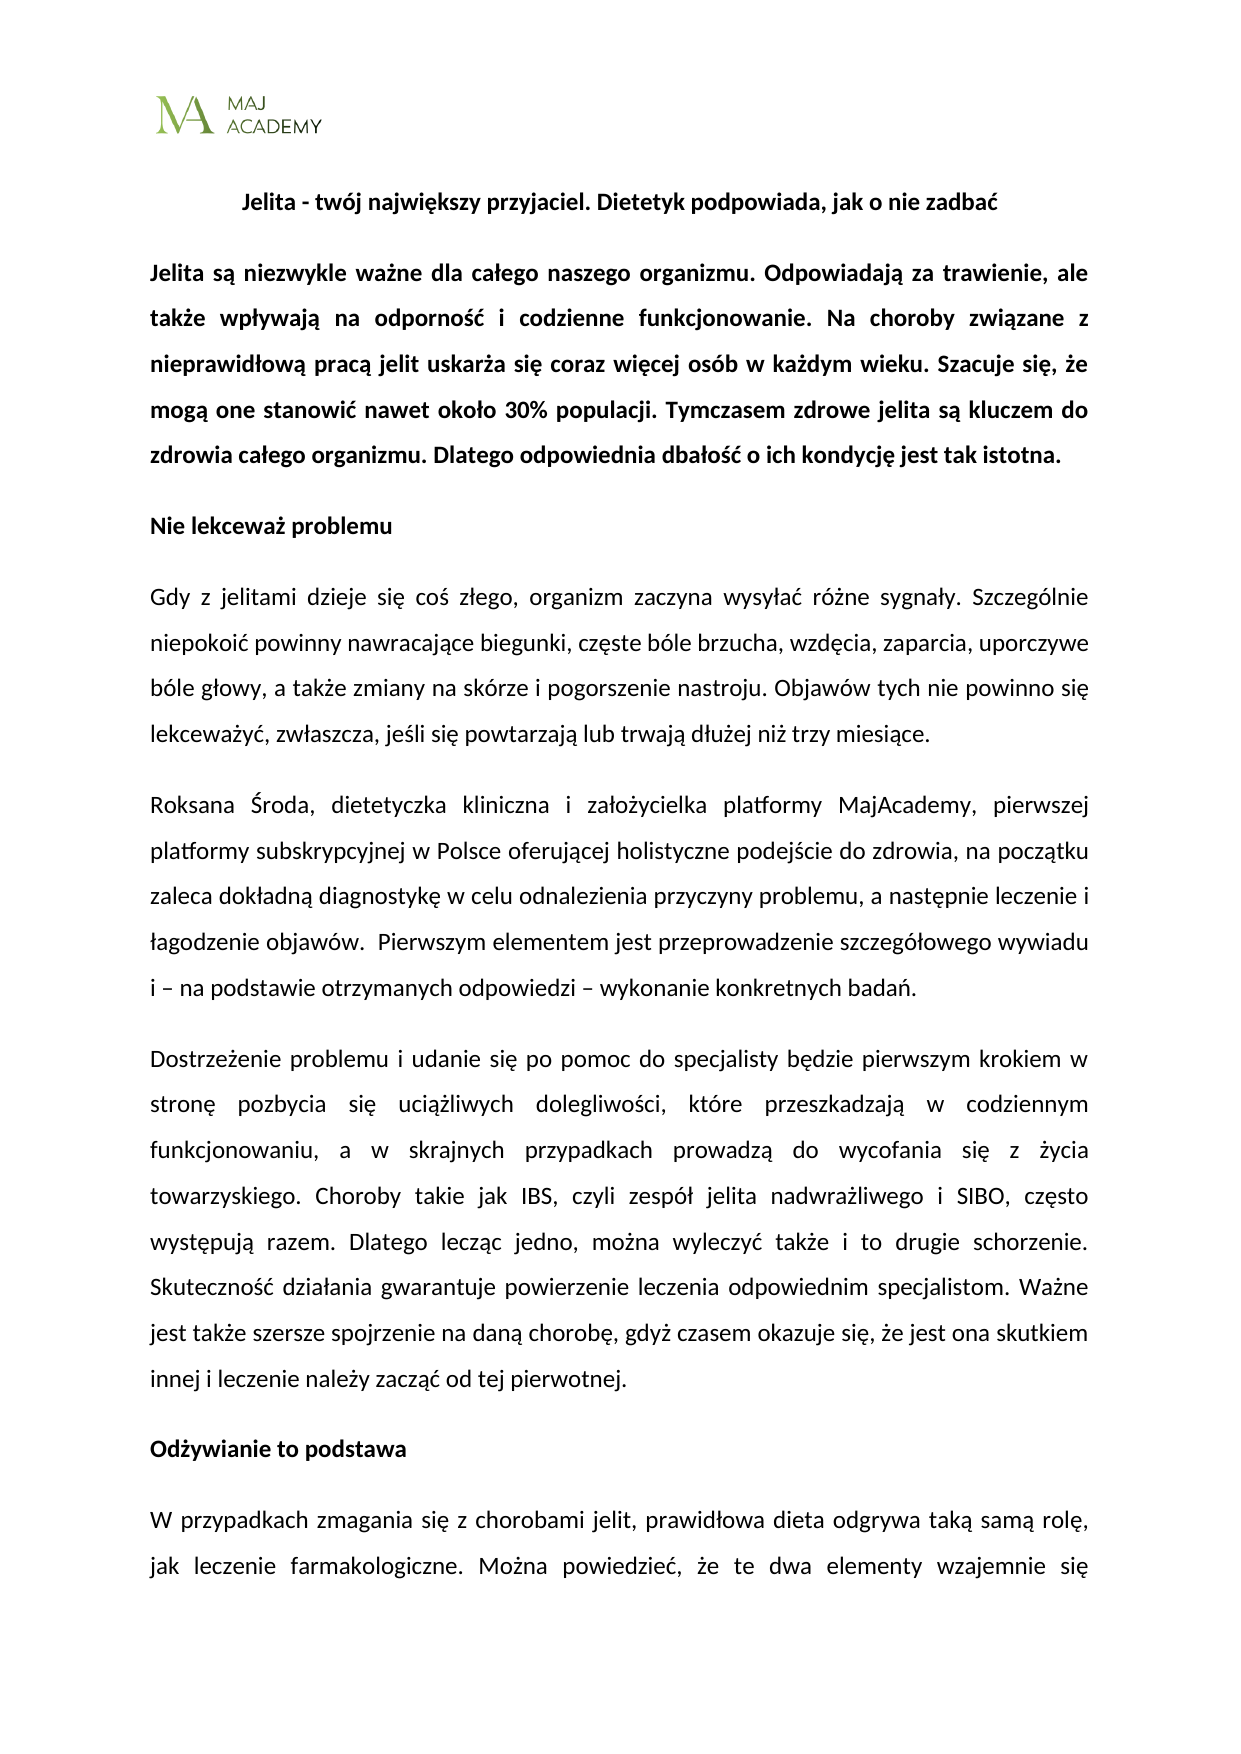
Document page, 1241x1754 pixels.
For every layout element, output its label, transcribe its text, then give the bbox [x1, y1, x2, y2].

text Jelita - twój największy przyjaciel. Dietetyk podpowiada, jak o nie zadbać [150, 186, 1090, 217]
picture [150, 75, 348, 161]
text Roksana Środa, dietetyczka kliniczna i założycielka platformy MajAcademy, pierwszej platformy subskrypcyjnej w Polsce oferującej holistyczne podejście do zdrowia, na początku zaleca dokładną diagnostykę w celu odnalezienia przyczyny problemu, a następnie leczenie i łagodzenie objawów. Pierwszym elementem jest przeprowadzenie szczegółowego wywiadu i – na podstawie otrzymanych odpowiedzi – wykonanie konkretnych badań. [150, 789, 1090, 1002]
text Dostrzeżenie problemu i udanie się po pomoc do specjalisty będzie pierwszym krokiem w stronę pozbycia się uciążliwych dolegliwości, które przeszkadzają w codziennym funkcjonowaniu, a w skrajnych przypadkach prowadzą do wycofania się z życia towarzyskiego. Choroby takie jak IBS, czyli zespół jelita nadwrażliwego i SIBO, często występują razem. Dlatego lecząc jedno, można wyleczyć także i to drugie schorzenie. Skuteczność działania gwarantuje powierzenie leczenia odpowiednim specjalistom. Ważne jest także szersze spojrzenie na daną chorobę, gdyż czasem okazuje się, że jest ona skutkiem innej i leczenie należy zacząć od tej pierwotnej. [150, 1043, 1090, 1393]
text Jelita są niezwykle ważne dla całego naszego organizmu. Odpowiadają za trawienie, ale także wpływają na odporność i codzienne funkcjonowanie. Na choroby związane z nieprawidłową pracą jelit uskarża się coraz więcej osób w każdym wieku. Szacuje się, że mogą one stanowić nawet około 30% populacji. Tymczasem zdrowe jelita są kluczem do zdrowia całego organizmu. Dlatego odpowiednia dbałość o ich kondycję jest tak istotna. [150, 257, 1090, 470]
text Nie lekceważ problemu [150, 510, 1090, 541]
text Gdy z jelitami dzieje się coś złego, organizm zaczyna wysyłać różne sygnały. Szczególnie niepokoić powinny nawracające biegunki, częste bóle brzucha, wzdęcia, zaparcia, uporczywe bóle głowy, a także zmiany na skórze i pogorszenie nastroju. Objawów tych nie powinno się lekceważyć, zwłaszcza, jeśli się powtarzają lub trwają dłużej niż trzy miesiące. [150, 581, 1090, 749]
text Odżywianie to podstawa [150, 1433, 1090, 1464]
